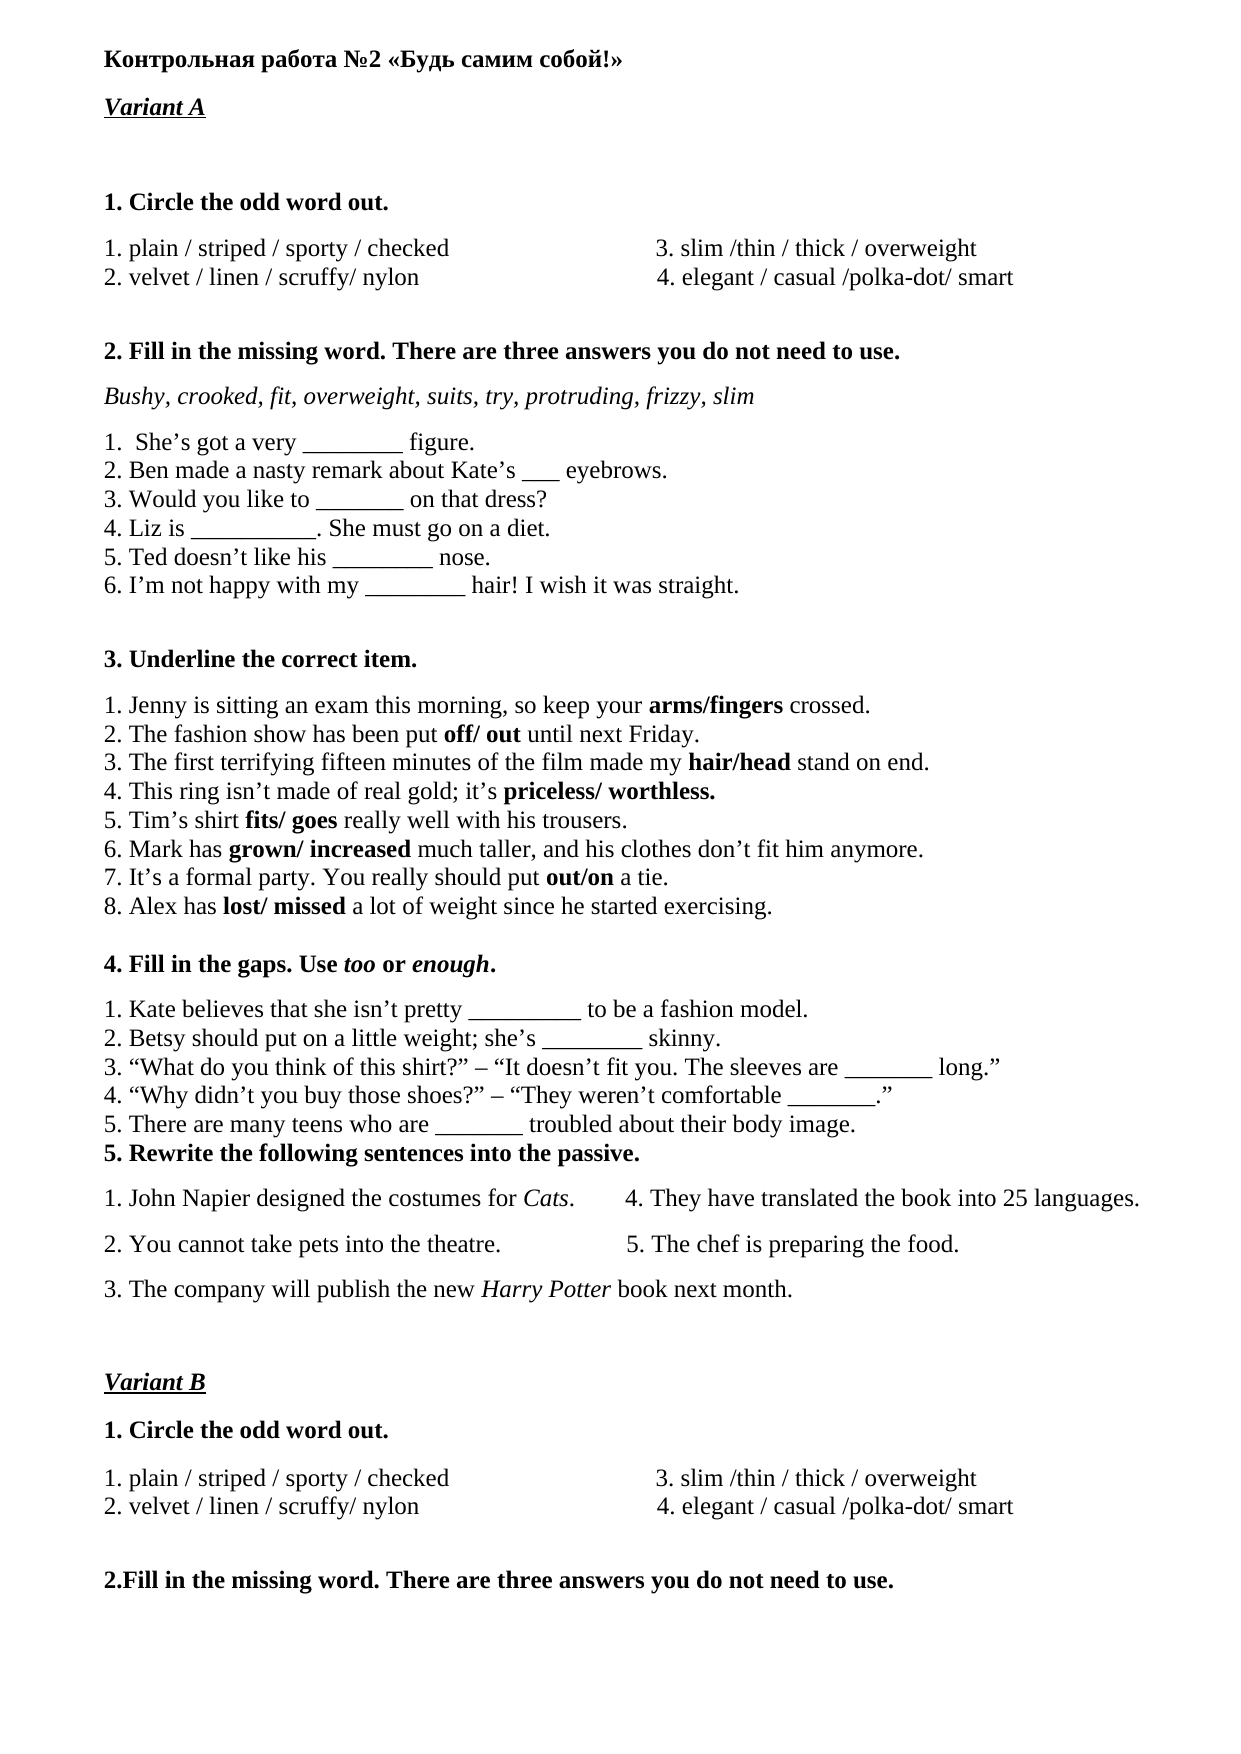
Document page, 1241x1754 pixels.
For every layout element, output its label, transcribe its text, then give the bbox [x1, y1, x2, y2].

text 2. Fill in the missing word. There are three answers you do not need to use. [103, 336, 1152, 364]
text 8. Alex has lost/ missed a lot of weight since he started exercising. [103, 891, 1152, 920]
text Bushy, crooked, fit, overweight, suits, try, protruding, frizzy, slim [103, 381, 1152, 410]
text 6. Mark has grown/ increased much taller, and his clothes don’t fit him anymore. [103, 834, 1152, 862]
text 2. velvet / linen / scruffy/ nylon 4. elegant / casual /polka-dot/ smart [103, 1491, 1152, 1520]
text Variant A [103, 92, 1152, 121]
text 3. “What do you think of this shirt?” – “It doesn’t fit you. The sleeves are _______ long.” [103, 1052, 1152, 1080]
text 2. Betsy should put on a little weight; she’s ________ skinny. [103, 1023, 1152, 1052]
text 2. The fashion show has been put off/ out until next Friday. [103, 719, 1152, 747]
text Контрольная работа №2 «Будь самим собой!» [103, 44, 1152, 73]
text 2. Ben made a nasty remark about Kate’s ___ eyebrows. [103, 455, 1152, 484]
text 1. Circle the odd word out. [103, 187, 1152, 216]
text 3. The first terrifying fifteen minutes of the film made my hair/head stand on end. [103, 747, 1152, 776]
text 4. Liz is __________. She must go on a diet. [103, 513, 1152, 542]
text 4. This ring isn’t made of real gold; it’s priceless/ worthless. [103, 776, 1152, 805]
text 4. “Why didn’t you buy those shoes?” – “They weren’t comfortable _______.” [103, 1080, 1152, 1109]
text 5. Rewrite the following sentences into the passive. [103, 1138, 1152, 1167]
text 1. Circle the odd word out. [103, 1415, 1152, 1444]
text 7. It’s a formal party. You really should put out/on a tie. [103, 862, 1152, 891]
text 1. She’s got a very ________ figure. [103, 427, 1152, 455]
text 5. Ted doesn’t like his ________ nose. [103, 542, 1152, 570]
text 3. The company will publish the new Harry Potter book next month. [103, 1274, 1152, 1303]
text 2. You cannot take pets into the theatre. 5. The chef is preparing the food. [103, 1229, 1152, 1257]
text 1. plain / striped / sporty / checked 3. slim /thin / thick / overweight [103, 1463, 1152, 1491]
text 2. velvet / linen / scruffy/ nylon 4. elegant / casual /polka-dot/ smart [103, 262, 1152, 290]
text 4. Fill in the gaps. Use too or enough. [103, 949, 1152, 977]
text 2.Fill in the missing word. There are three answers you do not need to use. [103, 1566, 1152, 1594]
text 5. Tim’s shirt fits/ goes really well with his trousers. [103, 805, 1152, 834]
text 3. Underline the correct item. [103, 644, 1152, 673]
text 6. I’m not happy with my ________ hair! I wish it was straight. [103, 570, 1152, 599]
text Variant B [103, 1367, 1152, 1396]
text 3. Would you like to _______ on that dress? [103, 484, 1152, 513]
text 1. Kate believes that she isn’t pretty _________ to be a fashion model. [103, 994, 1152, 1023]
text 1. Jenny is sitting an exam this morning, so keep your arms/fingers crossed. [103, 690, 1152, 719]
text 5. There are many teens who are _______ troubled about their body image. [103, 1109, 1152, 1138]
text 1. plain / striped / sporty / checked 3. slim /thin / thick / overweight [103, 233, 1152, 262]
text 1. John Napier designed the costumes for Cats. 4. They have translated the book into 25 languages. [103, 1183, 1152, 1212]
